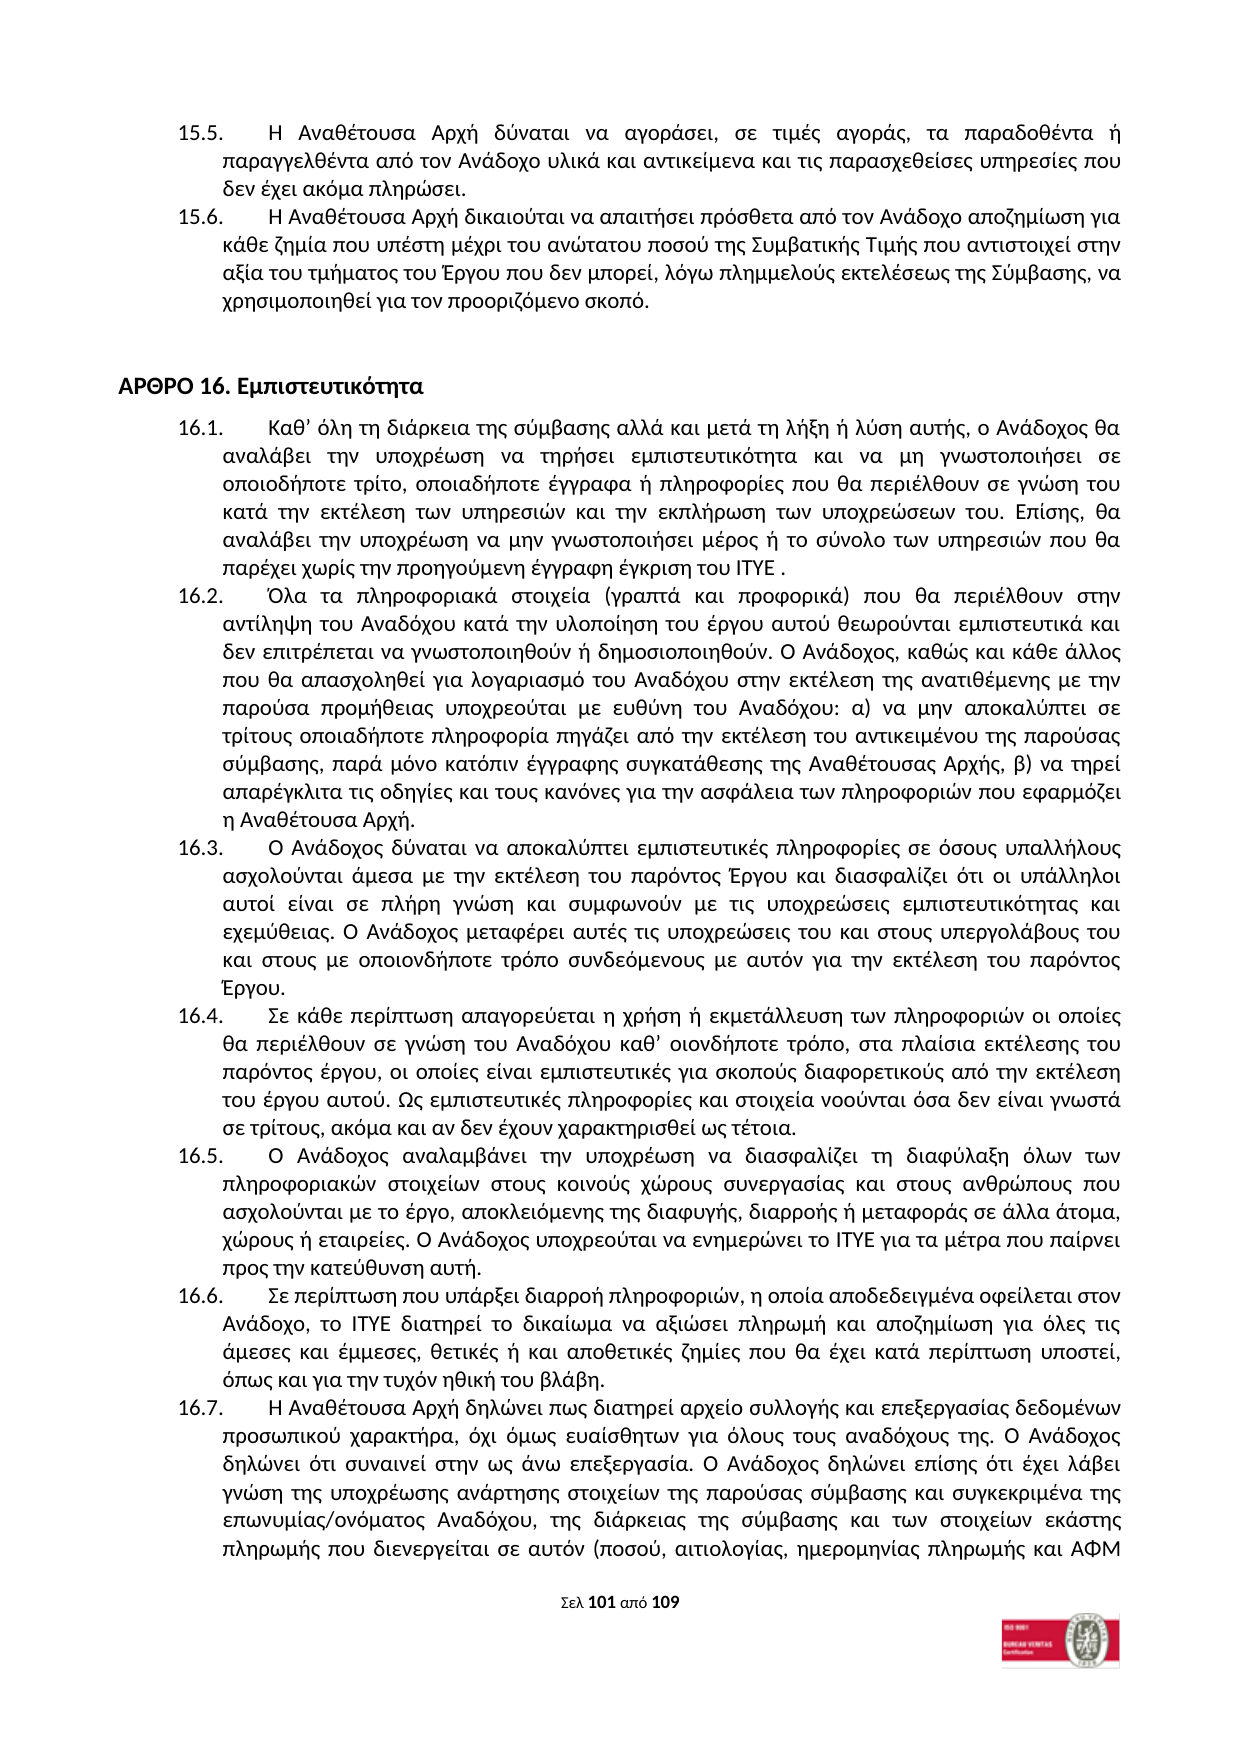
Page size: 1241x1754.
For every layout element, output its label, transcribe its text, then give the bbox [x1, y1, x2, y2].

list Η Αναθέτουσα Αρχή δικαιούται να απαιτήσει πρόσθετα από τον Ανάδοχο αποζημίωση για κάθε ζημία που υπέστη μέχρι του ανώτατου ποσού της Συμβατικής Τιμής που αντιστοιχεί στην αξία του τμήματος του Έργου που δεν μπορεί, λόγω πλημμελούς εκτελέσεως της Σύμβασης, να χρησιμοποιηθεί για τον προοριζόμενο σκοπό. [177, 202, 1122, 314]
list Όλα τα πληροφοριακά στοιχεία (γραπτά και προφορικά) που θα περιέλθουν στην αντίληψη του Αναδόχου κατά την υλοποίηση του έργου αυτού θεωρούνται εμπιστευτικά και δεν επιτρέπεται να γνωστοποιηθούν ή δημοσιοποιηθούν. Ο Ανάδοχος, καθώς και κάθε άλλος που θα απασχοληθεί για λογαριασμό του Αναδόχου στην εκτέλεση της ανατιθέμενης με την παρούσα προμήθειας υποχρεούται με ευθύνη του Αναδόχου: α) να μην αποκαλύπτει σε τρίτους οποιαδήποτε πληροφορία πηγάζει από την εκτέλεση του αντικειμένου της παρούσας σύμβασης, παρά μόνο κατόπιν έγγραφης συγκατάθεσης της Αναθέτουσας Αρχής, β) να τηρεί απαρέγκλιτα τις οδηγίες και τους κανόνες για την ασφάλεια των πληροφοριών που εφαρμόζει η Αναθέτουσα Αρχή. [177, 581, 1122, 833]
picture [1001, 1613, 1123, 1670]
list Καθ’ όλη τη διάρκεια της σύμβασης αλλά και μετά τη λήξη ή λύση αυτής, ο Ανάδοχος θα αναλάβει την υποχρέωση να τηρήσει εμπιστευτικότητα και να μη γνωστοποιήσει σε οποιοδήποτε τρίτο, οποιαδήποτε έγγραφα ή πληροφορίες που θα περιέλθουν σε γνώση του κατά την εκτέλεση των υπηρεσιών και την εκπλήρωση των υποχρεώσεων του. Επίσης, θα αναλάβει την υποχρέωση να μην γνωστοποιήσει μέρος ή το σύνολο των υπηρεσιών που θα παρέχει χωρίς την προηγούμενη έγγραφη έγκριση του ΙΤΥΕ . [177, 413, 1122, 581]
list Ο Ανάδοχος δύναται να αποκαλύπτει εμπιστευτικές πληροφορίες σε όσους υπαλλήλους ασχολούνται άμεσα με την εκτέλεση του παρόντος Έργου και διασφαλίζει ότι οι υπάλληλοι αυτοί είναι σε πλήρη γνώση και συμφωνούν με τις υποχρεώσεις εμπιστευτικότητας και εχεμύθειας. Ο Ανάδοχος μεταφέρει αυτές τις υποχρεώσεις του και στους υπεργολάβους του και στους με οποιονδήποτε τρόπο συνδεόμενους με αυτόν για την εκτέλεση του παρόντος Έργου. [177, 833, 1122, 1001]
list Η Αναθέτουσα Αρχή δύναται να αγοράσει, σε τιμές αγοράς, τα παραδοθέντα ή παραγγελθέντα από τον Ανάδοχο υλικά και αντικείμενα και τις παρασχεθείσες υπηρεσίες που δεν έχει ακόμα πληρώσει. [177, 118, 1122, 202]
text ΑΡΘΡΟ 16. Εμπιστευτικότητα [118, 370, 1122, 400]
list Ο Ανάδοχος αναλαμβάνει την υποχρέωση να διασφαλίζει τη διαφύλαξη όλων των πληροφοριακών στοιχείων στους κοινούς χώρους συνεργασίας και στους ανθρώπους που ασχολούνται με το έργο, αποκλειόμενης της διαφυγής, διαρροής ή μεταφοράς σε άλλα άτομα, χώρους ή εταιρείες. Ο Ανάδοχος υποχρεούται να ενημερώνει το ΙΤΥΕ για τα μέτρα που παίρνει προς την κατεύθυνση αυτή. [177, 1141, 1122, 1281]
list Σε κάθε περίπτωση απαγορεύεται η χρήση ή εκμετάλλευση των πληροφοριών οι οποίες θα περιέλθουν σε γνώση του Αναδόχου καθ’ οιονδήποτε τρόπο, στα πλαίσια εκτέλεσης του παρόντος έργου, οι οποίες είναι εμπιστευτικές για σκοπούς διαφορετικούς από την εκτέλεση του έργου αυτού. Ως εμπιστευτικές πληροφορίες και στοιχεία νοούνται όσα δεν είναι γνωστά σε τρίτους, ακόμα και αν δεν έχουν χαρακτηρισθεί ως τέτοια. [177, 1001, 1122, 1141]
list Σε περίπτωση που υπάρξει διαρροή πληροφοριών, η οποία αποδεδειγμένα οφείλεται στον Ανάδοχο, το ΙΤΥΕ διατηρεί το δικαίωμα να αξιώσει πληρωμή και αποζημίωση για όλες τις άμεσες και έμμεσες, θετικές ή και αποθετικές ζημίες που θα έχει κατά περίπτωση υποστεί, όπως και για την τυχόν ηθική του βλάβη. [177, 1281, 1122, 1393]
